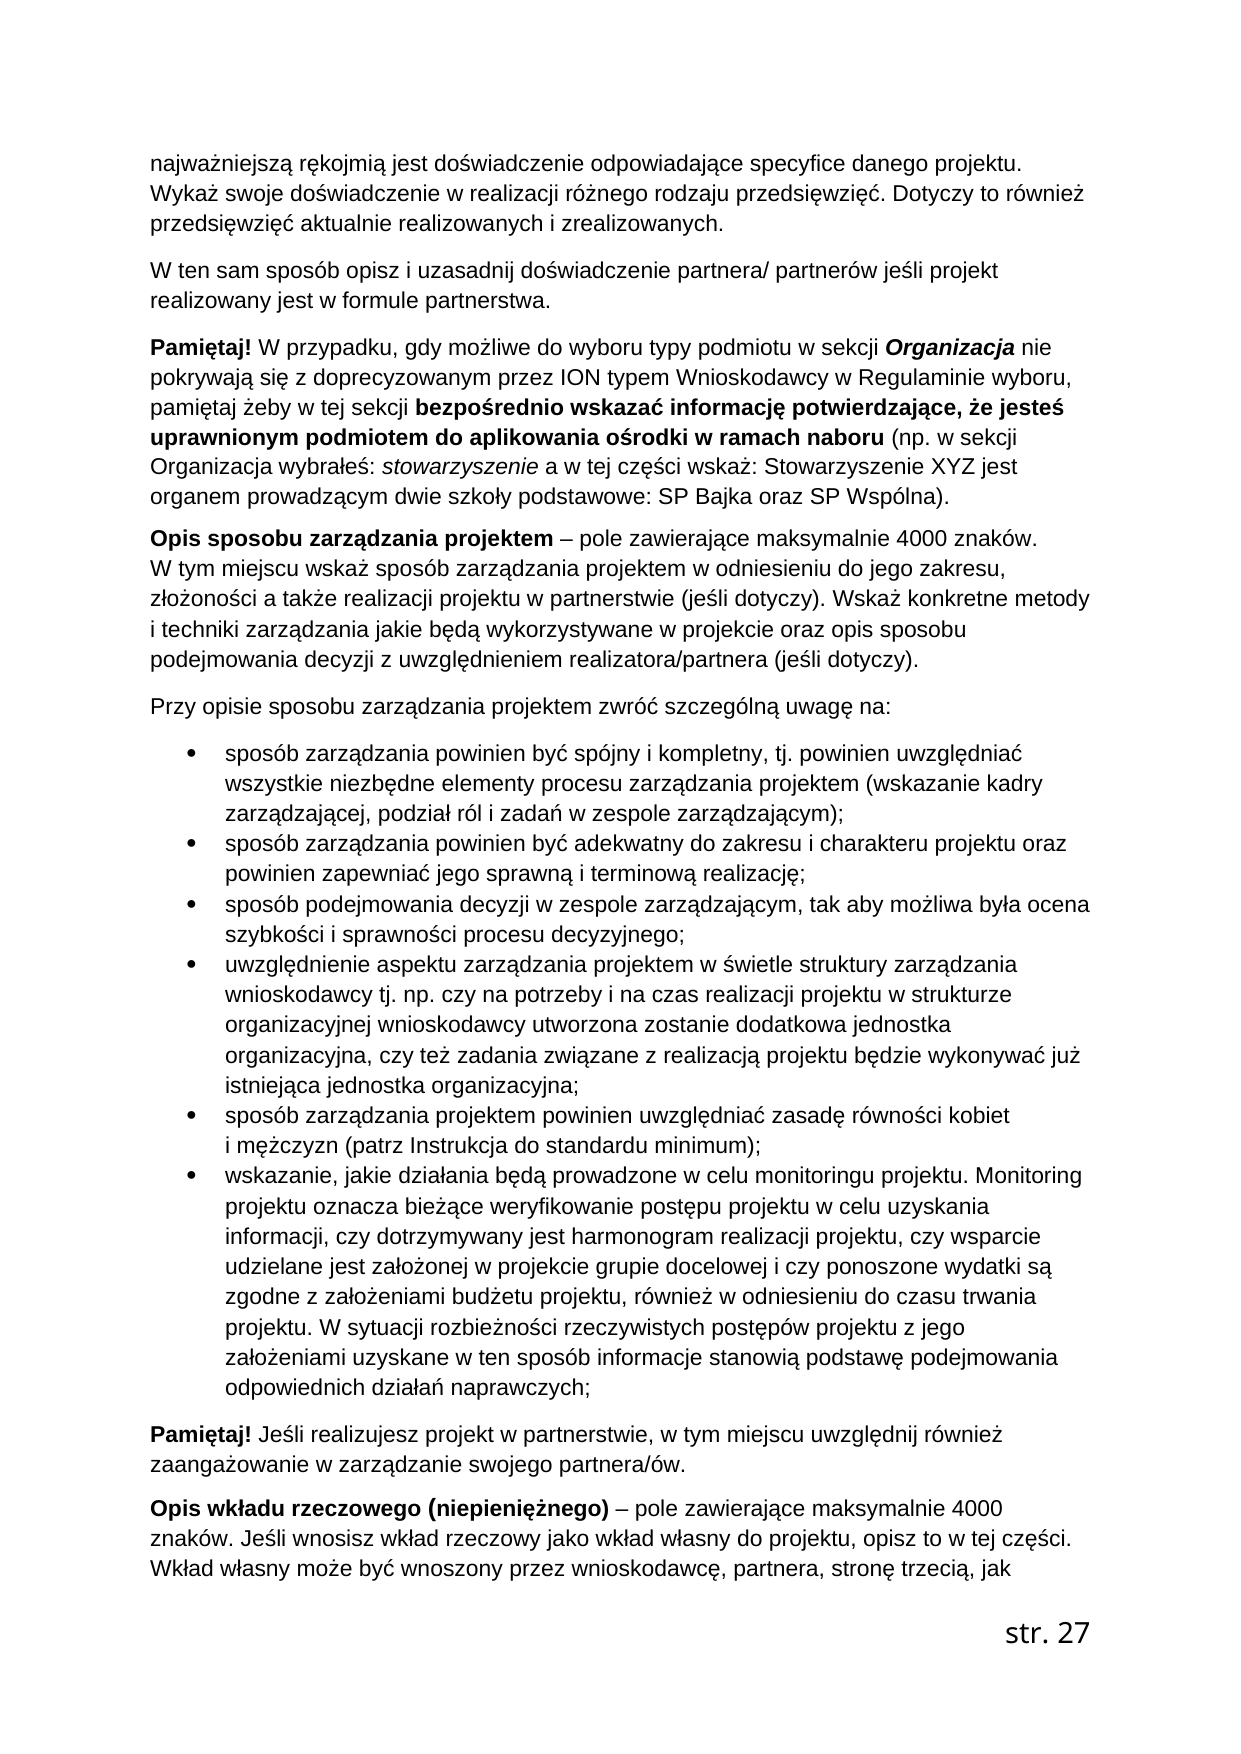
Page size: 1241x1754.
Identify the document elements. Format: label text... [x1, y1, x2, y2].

text Pamiętaj! W przypadku, gdy możliwe do wyboru typy podmiotu w sekcji Organizacja nie pokrywają się z doprecyzowanym przez ION typem Wnioskodawcy w Regulaminie wyboru, pamiętaj żeby w tej sekcji bezpośrednio wskazać informację potwierdzające, że jesteś uprawnionym podmiotem do aplikowania ośrodki w ramach naboru (np. w sekcji Organizacja wybrałeś: stowarzyszenie a w tej części wskaż: Stowarzyszenie XYZ jest organem prowadzącym dwie szkoły podstawowe: SP Bajka oraz SP Wspólna). [150, 334, 1090, 509]
list sposób zarządzania powinien być adekwatny do zakresu i charakteru projektu oraz powinien zapewniać jego sprawną i terminową realizację; [187, 830, 1090, 887]
list sposób podejmowania decyzji w zespole zarządzającym, tak aby możliwa była ocena szybkości i sprawności procesu decyzyjnego; [187, 891, 1090, 947]
list sposób zarządzania powinien być spójny i kompletny, tj. powinien uwzględniać wszystkie niezbędne elementy procesu zarządzania projektem (wskazanie kadry zarządzającej, podział ról i zadań w zespole zarządzającym); [187, 739, 1090, 826]
list uwzględnienie aspektu zarządzania projektem w świetle struktury zarządzania wnioskodawcy tj. np. czy na potrzeby i na czas realizacji projektu w strukturze organizacyjnej wnioskodawcy utworzona zostanie dodatkowa jednostka organizacyjna, czy też zadania związane z realizacją projektu będzie wykonywać już istniejąca jednostka organizacyjna; [187, 951, 1090, 1098]
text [150, 1493, 1090, 1581]
text Pamiętaj! Jeśli realizujesz projekt w partnerstwie, w tym miejscu uwzględnij również zaangażowanie w zarządzanie swojego partnera/ów. [150, 1421, 1090, 1477]
text Opis sposobu zarządzania projektem – pole zawierające maksymalnie 4000 znaków. W tym miejscu wskaż sposób zarządzania projektem w odniesieniu do jego zakresu, złożoności a także realizacji projektu w partnerstwie (jeśli dotyczy). Wskaż konkretne metody i techniki zarządzania jakie będą wykorzystywane w projekcie oraz opis sposobu podejmowania decyzji z uwzględnieniem realizatora/partnera (jeśli dotyczy). [150, 525, 1090, 672]
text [150, 150, 1090, 237]
text Przy opisie sposobu zarządzania projektem zwróć szczególną uwagę na: [150, 693, 1090, 719]
list wskazanie, jakie działania będą prowadzone w celu monitoringu projektu. Monitoring projektu oznacza bieżące weryfikowanie postępu projektu w celu uzyskania informacji, czy dotrzymywany jest harmonogram realizacji projektu, czy wsparcie udzielane jest założonej w projekcie grupie docelowej i czy ponoszone wydatki są zgodne z założeniami budżetu projektu, również w odniesieniu do czasu trwania projektu. W sytuacji rozbieżności rzeczywistych postępów projektu z jego założeniami uzyskane w ten sposób informacje stanowią podstawę podejmowania odpowiednich działań naprawczych; [187, 1162, 1090, 1400]
list sposób zarządzania projektem powinien uwzględniać zasadę równości kobiet i mężczyzn (patrz Instrukcja do standardu minimum); [187, 1102, 1090, 1159]
text W ten sam sposób opisz i uzasadnij doświadczenie partnera/ partnerów jeśli projekt realizowany jest w formule partnerstwa. [150, 257, 1090, 314]
